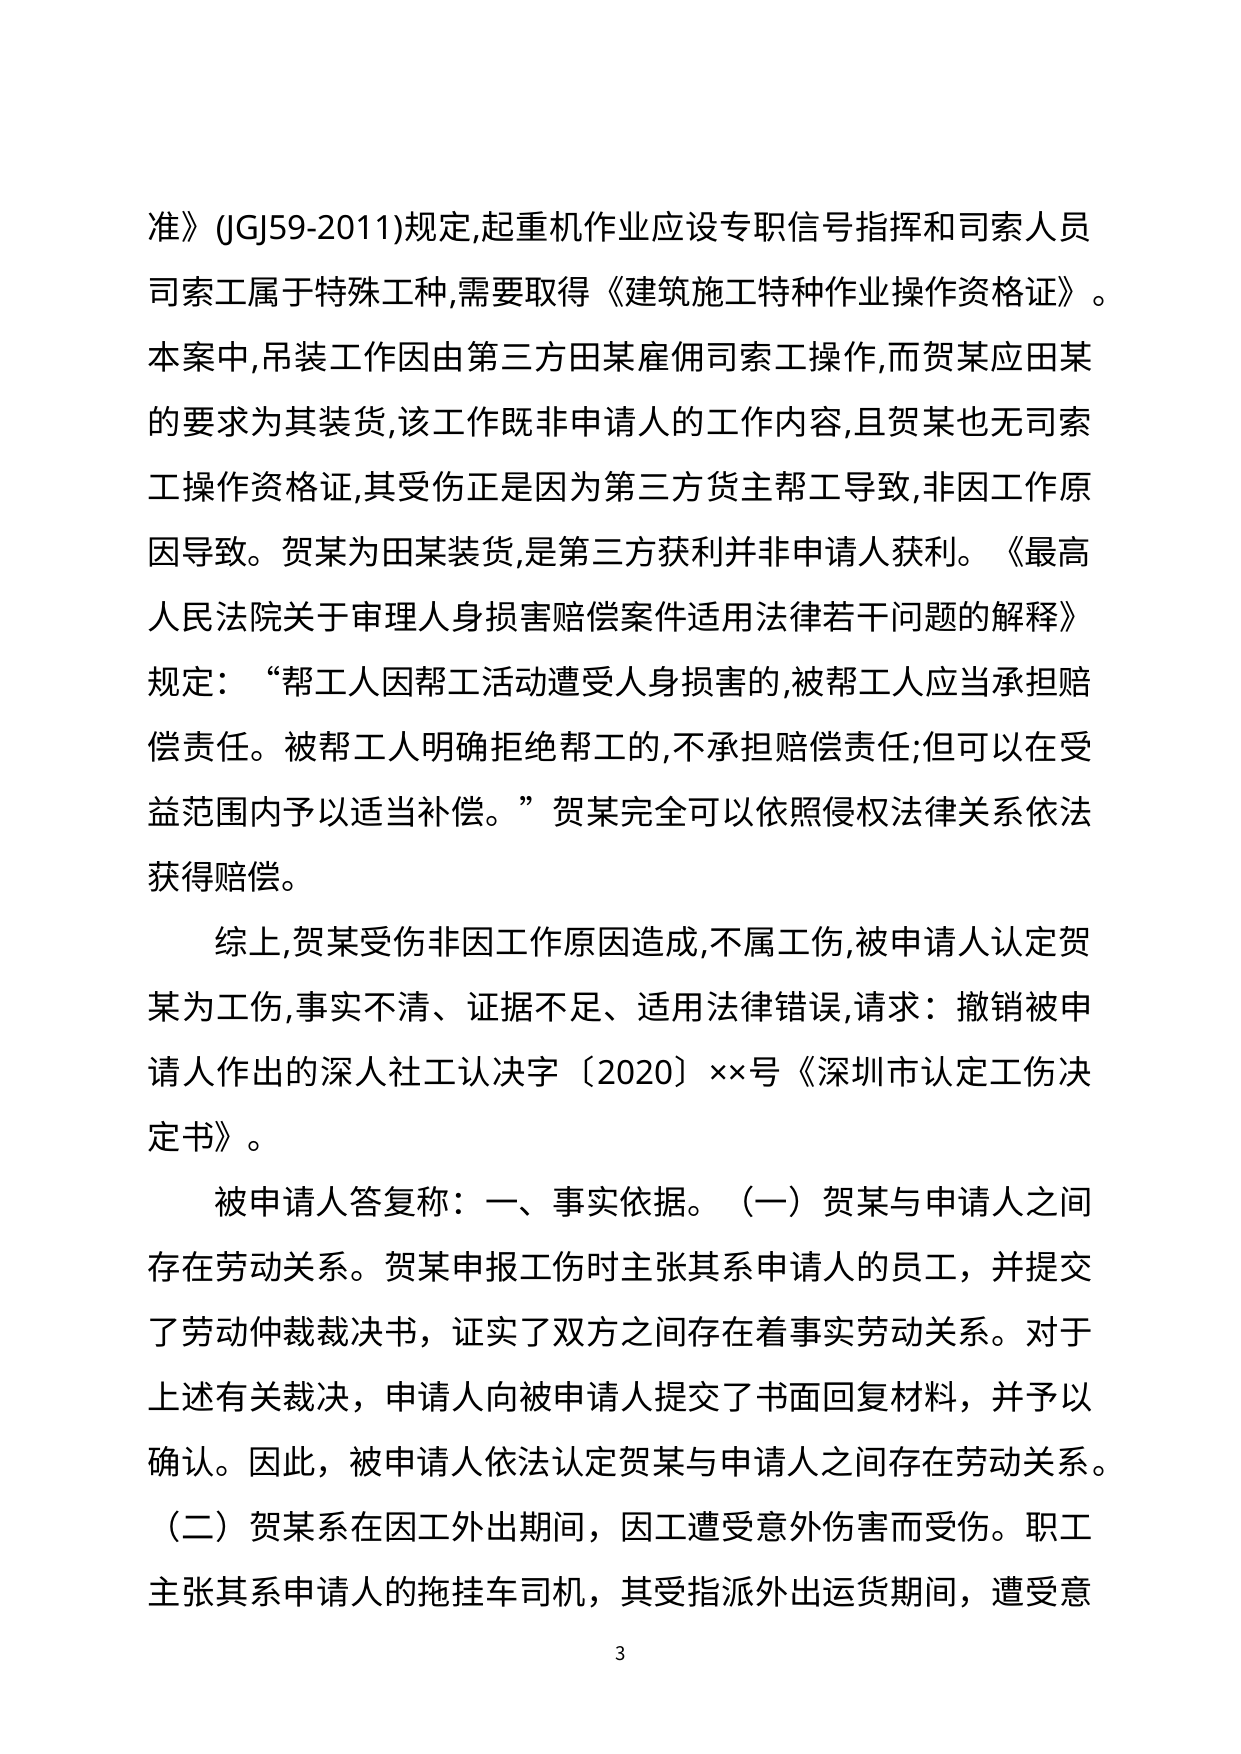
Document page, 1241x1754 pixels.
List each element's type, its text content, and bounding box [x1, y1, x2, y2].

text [148, 1168, 1092, 1623]
text 综上,贺某受伤非因工作原因造成,不属工伤,被申请人认定贺某为工伤,事实不清、证据不足、适用法律错误,请求：撤销被申请人作出的深人社工认决字〔2020〕××号《深圳市认定工伤决定书》。 [148, 908, 1092, 1168]
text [148, 193, 1092, 908]
